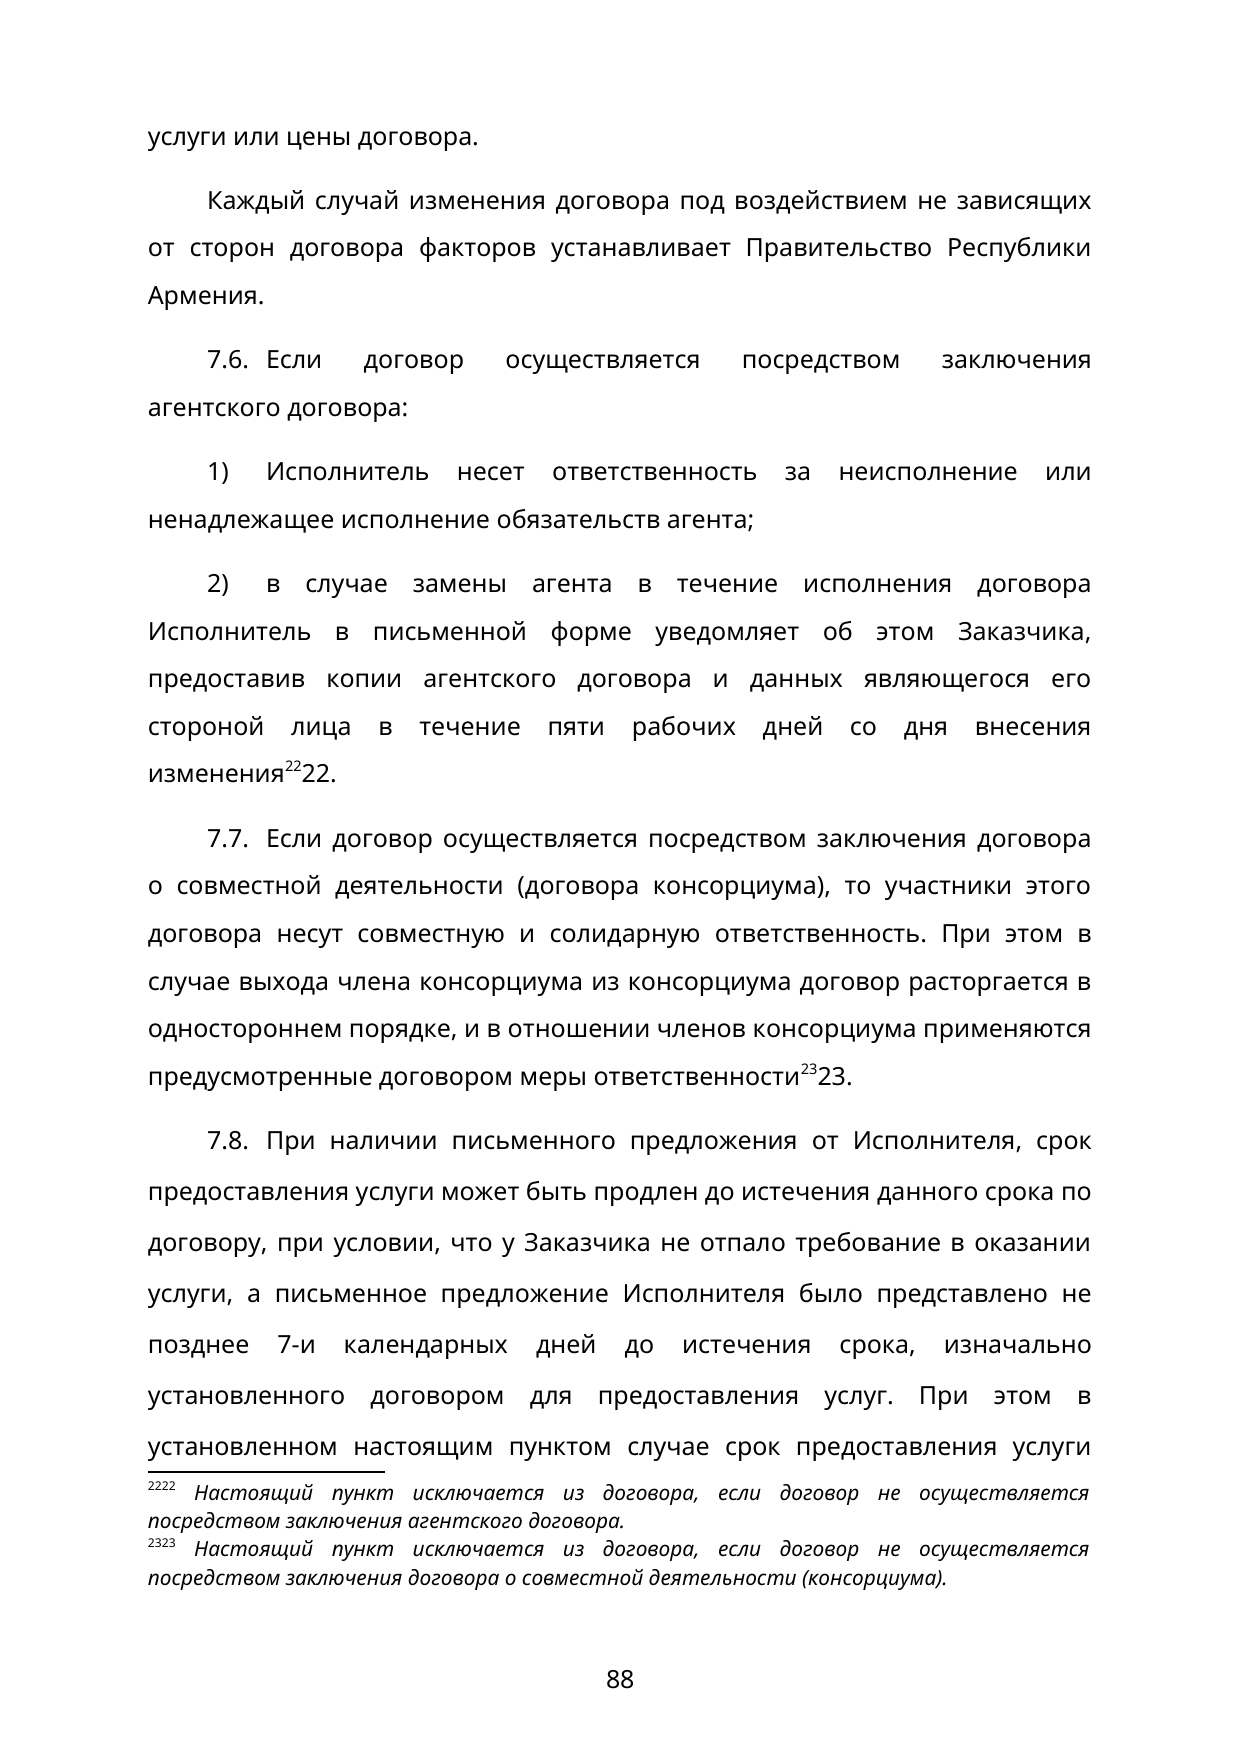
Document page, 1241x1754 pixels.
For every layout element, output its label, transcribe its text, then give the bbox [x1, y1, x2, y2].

text 1) Исполнитель несет ответственность за неисполнение или ненадлежащее исполнение обязательств агента; [148, 454, 1092, 535]
text 7.6. Если договор осуществляется посредством заключения агентского договора: [148, 342, 1092, 423]
text Каждый случай изменения договора под воздействием не зависящих от сторон договора факторов устанавливает Правительство Республики Армения. [148, 182, 1092, 312]
text 7.7. Если договор осуществляется посредством заключения договора о совместной деятельности (договора консорциума), то участники этого договора несут совместную и солидарную ответственность. При этом в случае выхода члена консорциума из консорциума договор расторгается в одностороннем порядке, и в отношении членов консорциума применяются предусмотренные договором меры ответственности23. [148, 820, 1092, 1092]
text 2) в случае замены агента в течение исполнения договора Исполнитель в письменной форме уведомляет об этом Заказчика, предоставив копии агентского договора и данных являющегося его стороной лица в течение пяти рабочих дней со дня внесения изменения22. [148, 566, 1092, 790]
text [148, 1123, 1092, 1463]
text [148, 118, 1092, 152]
